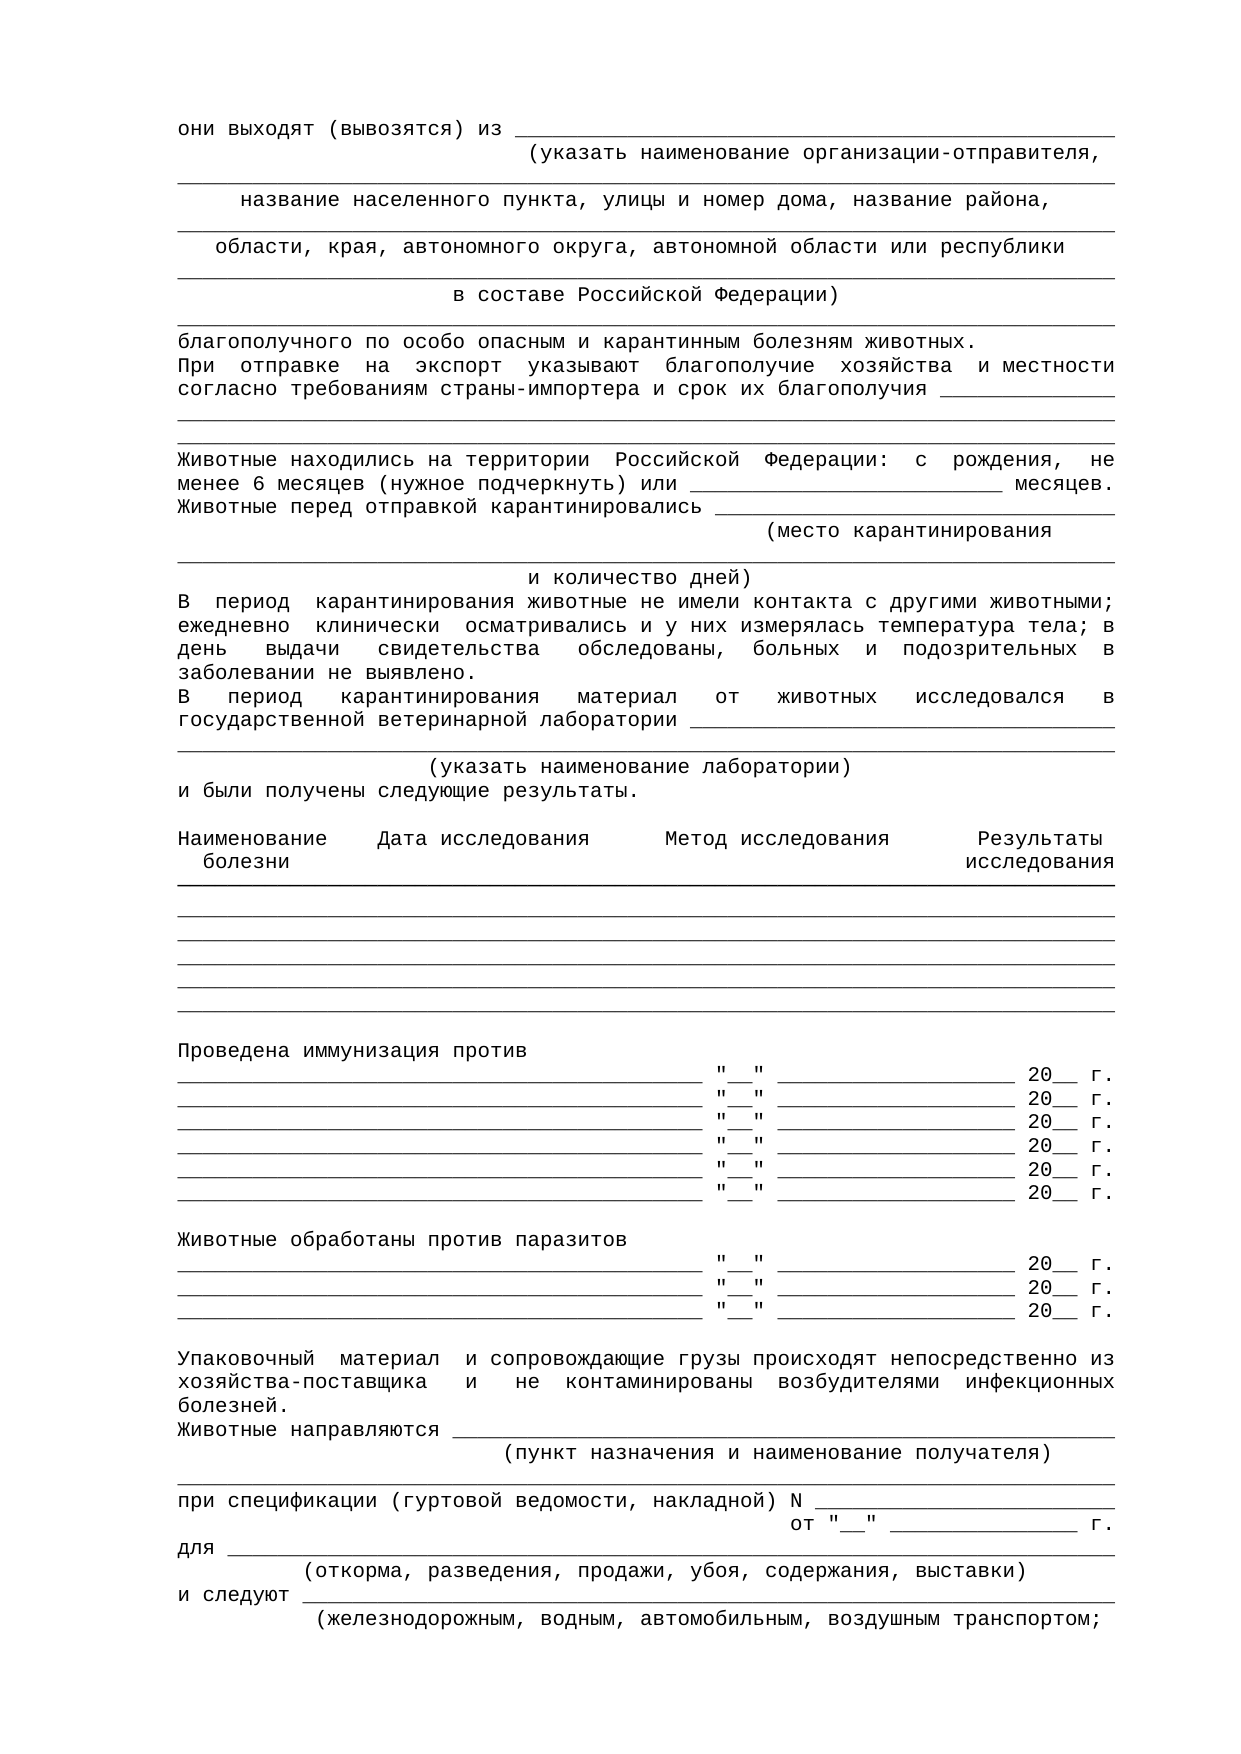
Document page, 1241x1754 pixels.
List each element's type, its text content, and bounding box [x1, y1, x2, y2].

text болезней. [177, 1395, 1152, 1419]
text (указать наименование лаборатории) [177, 757, 1152, 780]
text и были получены следующие результаты. [177, 780, 1152, 804]
text __________________________________________ "__" ___________________ 20__ г. [177, 1135, 1152, 1158]
text (место карантинирования [177, 520, 1152, 544]
text менее 6 месяцев (нужное подчеркнуть) или _________________________ месяцев. [177, 473, 1152, 496]
text __________________________________________ "__" ___________________ 20__ г. [177, 1300, 1152, 1324]
text в составе Российской Федерации) [177, 284, 1152, 307]
text При отправке на экспорт указывают благополучие хозяйства и местности [177, 354, 1152, 378]
text день выдачи свидетельства обследованы, больных и подозрительных в [177, 638, 1152, 662]
text Животные направляются _____________________________________________________ [177, 1419, 1152, 1442]
text ___________________________________________________________________________ [177, 402, 1152, 426]
text ___________________________________________________________________________ [177, 922, 1152, 946]
text (пункт назначения и наименование получателя) [177, 1442, 1152, 1466]
text ___________________________________________________________________________ [177, 969, 1152, 993]
text ___________________________________________________________________________ [177, 426, 1152, 449]
text они выходят (вывозятся) из ________________________________________________ [177, 118, 1152, 142]
text ___________________________________________________________________________ [177, 993, 1152, 1017]
text и количество дней) [177, 567, 1152, 591]
text __________________________________________ "__" ___________________ 20__ г. [177, 1182, 1152, 1206]
text Животные перед отправкой карантинировались ________________________________ [177, 496, 1152, 520]
text ___________________________________________________________________________ [177, 213, 1152, 236]
text области, края, автономного округа, автономной области или республики [177, 236, 1152, 260]
text и следуют _________________________________________________________________ [177, 1584, 1152, 1608]
text ___________________________________________________________________________ [177, 1466, 1152, 1489]
text ежедневно клинически осматривались и у них измерялась температура тела; в [177, 615, 1152, 638]
text при спецификации (гуртовой ведомости, накладной) N ________________________ [177, 1489, 1152, 1513]
text __________________________________________ "__" ___________________ 20__ г. [177, 1088, 1152, 1111]
text ─────────────────────────────────────────────────────────────────────────── [177, 875, 1152, 898]
text хозяйства-поставщика и не контаминированы возбудителями инфекционных [177, 1371, 1152, 1395]
text благополучного по особо опасным и карантинным болезням животных. [177, 331, 1152, 354]
text ___________________________________________________________________________ [177, 307, 1152, 331]
text название населенного пункта, улицы и номер дома, название района, [177, 189, 1152, 213]
text согласно требованиям страны-импортера и срок их благополучия ______________ [177, 378, 1152, 402]
text __________________________________________ "__" ___________________ 20__ г. [177, 1064, 1152, 1088]
text Животные находились на территории Российской Федерации: с рождения, не [177, 449, 1152, 473]
text от "__" _______________ г. [177, 1513, 1152, 1537]
text ___________________________________________________________________________ [177, 946, 1152, 969]
text Проведена иммунизация против [177, 1040, 1152, 1064]
text ___________________________________________________________________________ [177, 733, 1152, 757]
text ___________________________________________________________________________ [177, 260, 1152, 284]
text ___________________________________________________________________________ [177, 544, 1152, 567]
text (железнодорожным, водным, автомобильным, воздушным транспортом; [177, 1608, 1152, 1631]
text ___________________________________________________________________________ [177, 165, 1152, 189]
text __________________________________________ "__" ___________________ 20__ г. [177, 1158, 1152, 1182]
text для _______________________________________________________________________ [177, 1537, 1152, 1561]
text В период карантинирования животные не имели контакта с другими животными; [177, 591, 1152, 615]
text болезни исследования [177, 851, 1152, 875]
text (указать наименование организации-отправителя, [177, 142, 1152, 165]
text В период карантинирования материал от животных исследовался в [177, 686, 1152, 709]
text Животные обработаны против паразитов [177, 1229, 1152, 1253]
text (откорма, разведения, продажи, убоя, содержания, выставки) [177, 1561, 1152, 1584]
text ___________________________________________________________________________ [177, 898, 1152, 922]
text __________________________________________ "__" ___________________ 20__ г. [177, 1277, 1152, 1300]
text заболевании не выявлено. [177, 662, 1152, 686]
text Наименование Дата исследования Метод исследования Результаты [177, 827, 1152, 851]
text Упаковочный материал и сопровождающие грузы происходят непосредственно из [177, 1348, 1152, 1371]
text __________________________________________ "__" ___________________ 20__ г. [177, 1111, 1152, 1135]
text государственной ветеринарной лаборатории __________________________________ [177, 709, 1152, 733]
text __________________________________________ "__" ___________________ 20__ г. [177, 1253, 1152, 1277]
